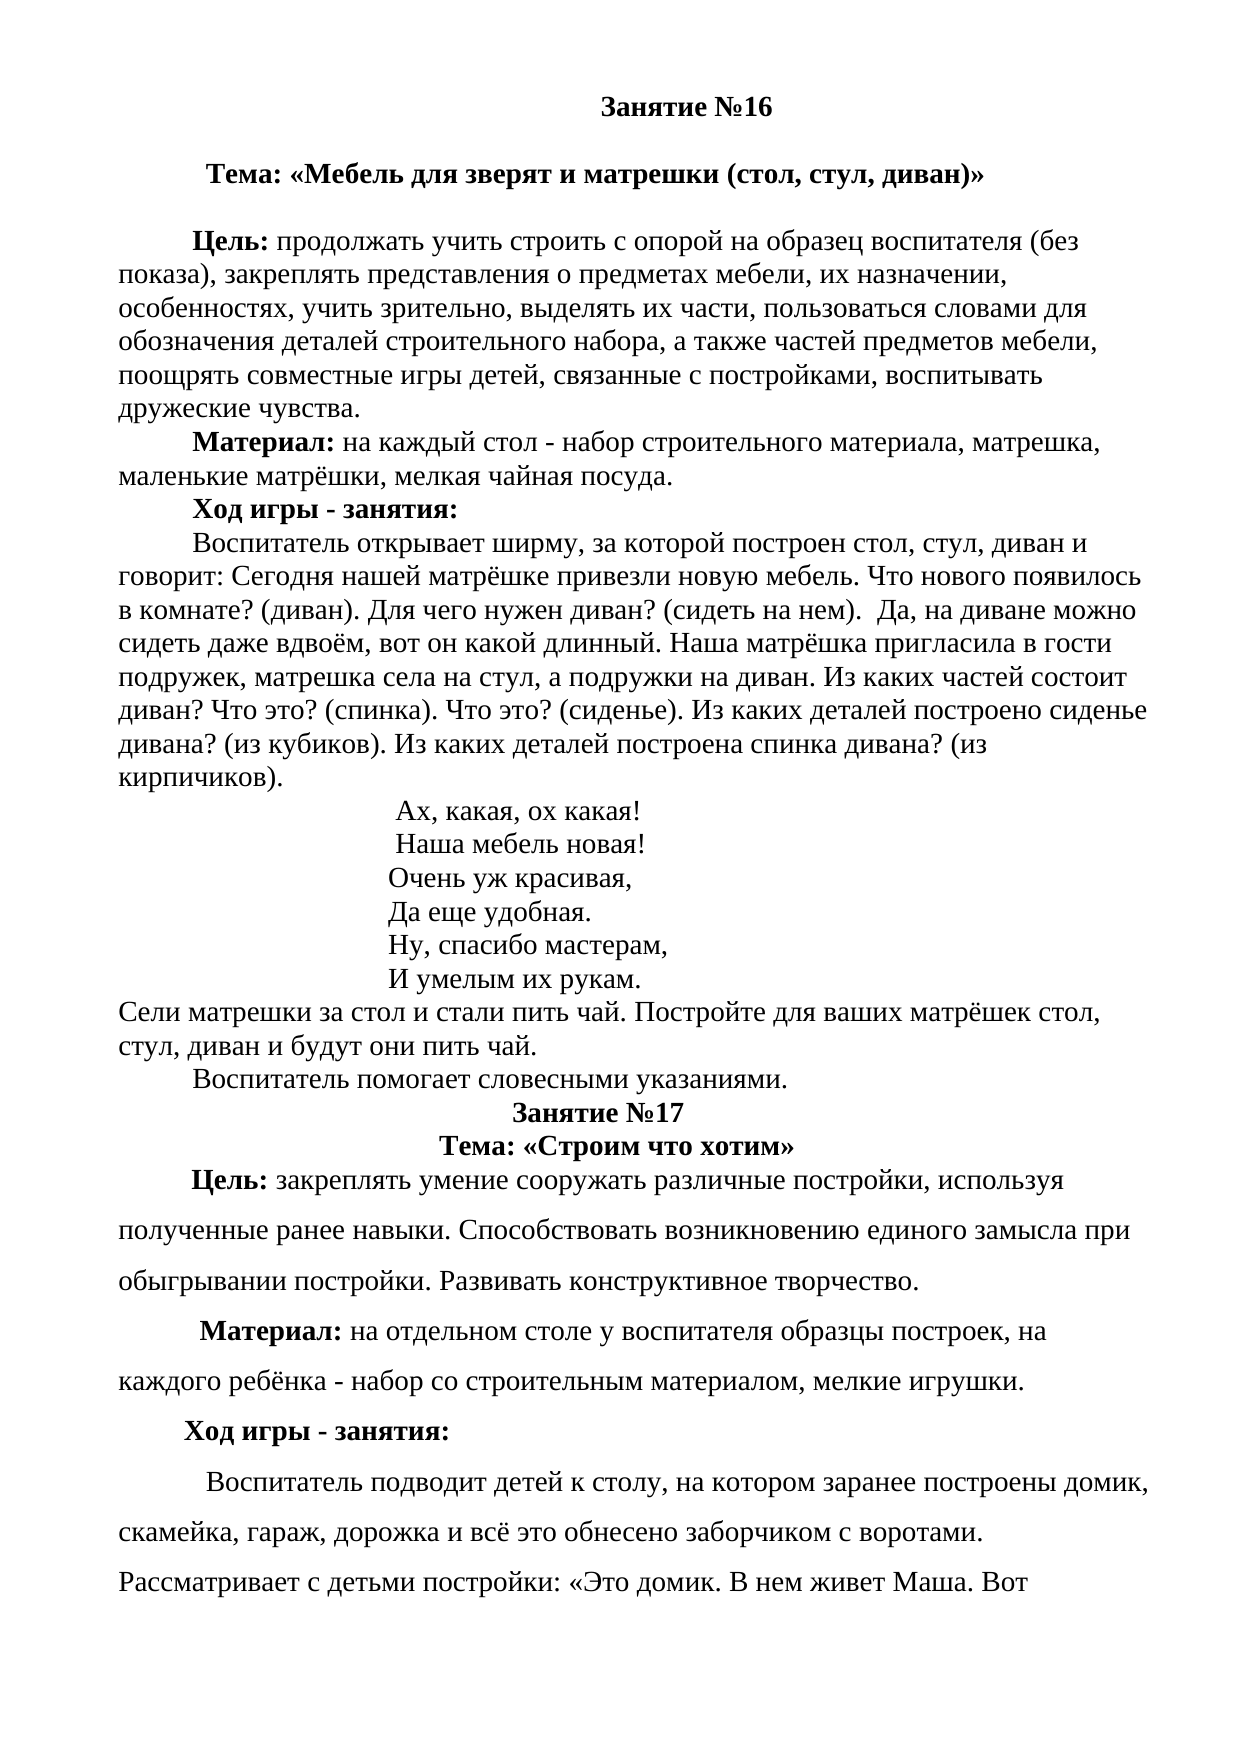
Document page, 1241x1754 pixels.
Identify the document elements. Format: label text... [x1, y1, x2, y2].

text Воспитатель помогает словесными указаниями. Занятие №17 Тема: «Строим что хотим» [118, 1061, 1152, 1162]
text Занятие №16 [118, 89, 1152, 122]
text Тема: «Мебель для зверят и матрешки (стол, стул, диван)» [118, 122, 1152, 189]
text Воспитатель открывает ширму, за которой построен стол, стул, диван и говорит: Сегодня нашей матрёшке привезли новую мебель. Что нового появилось в комнате? (диван). Для чего нужен диван? (сидеть на нем). Да, на диване можно сидеть даже вдвоём, вот он какой длинный. Наша матрёшка пригласила в гости подружек, матрешка села на стул, а подружки на диван. Из каких частей состоит диван? Что это? (спинка). Что это? (сиденье). Из каких деталей построено сиденье дивана? (из кубиков). Из каких деталей построена спинка дивана? (из кирпичиков). Ах, какая, ох какая! Наша мебель новая! Очень уж красивая, Да еще удобная. Ну, спасибо мастерам, И умелым их рукам. Сели матрешки за стол и стали пить чай. Постройте для ваших матрёшек стол, стул, диван и будут они пить чай. [118, 525, 1152, 1061]
text Цель: продолжать учить строить с опорой на образец воспитателя (без показа), закреплять представления о предметах мебели, их назначении, особенностях, учить зрительно, выделять их части, пользоваться словами для обозначения деталей строительного набора, а также частей предметов мебели, поощрять совместные игры детей, связанные с постройками, воспитывать дружеские чувства. [118, 223, 1152, 424]
text Ход игры - занятия: [118, 491, 1152, 525]
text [118, 1464, 1152, 1598]
text Материал: на отдельном столе у воспитателя образцы построек, на каждого ребёнка - набор со строительным материалом, мелкие игрушки. [118, 1313, 1152, 1397]
text Цель: закреплять умение сооружать различные постройки, используя полученные ранее навыки. Способствовать возникновению единого замысла при обыгрывании постройки. Развивать конструктивное творчество. [118, 1162, 1152, 1296]
text Ход игры - занятия: [118, 1413, 1152, 1447]
text Материал: на каждый стол - набор строительного материала, матрешка, маленькие матрёшки, мелкая чайная посуда. [118, 424, 1152, 491]
